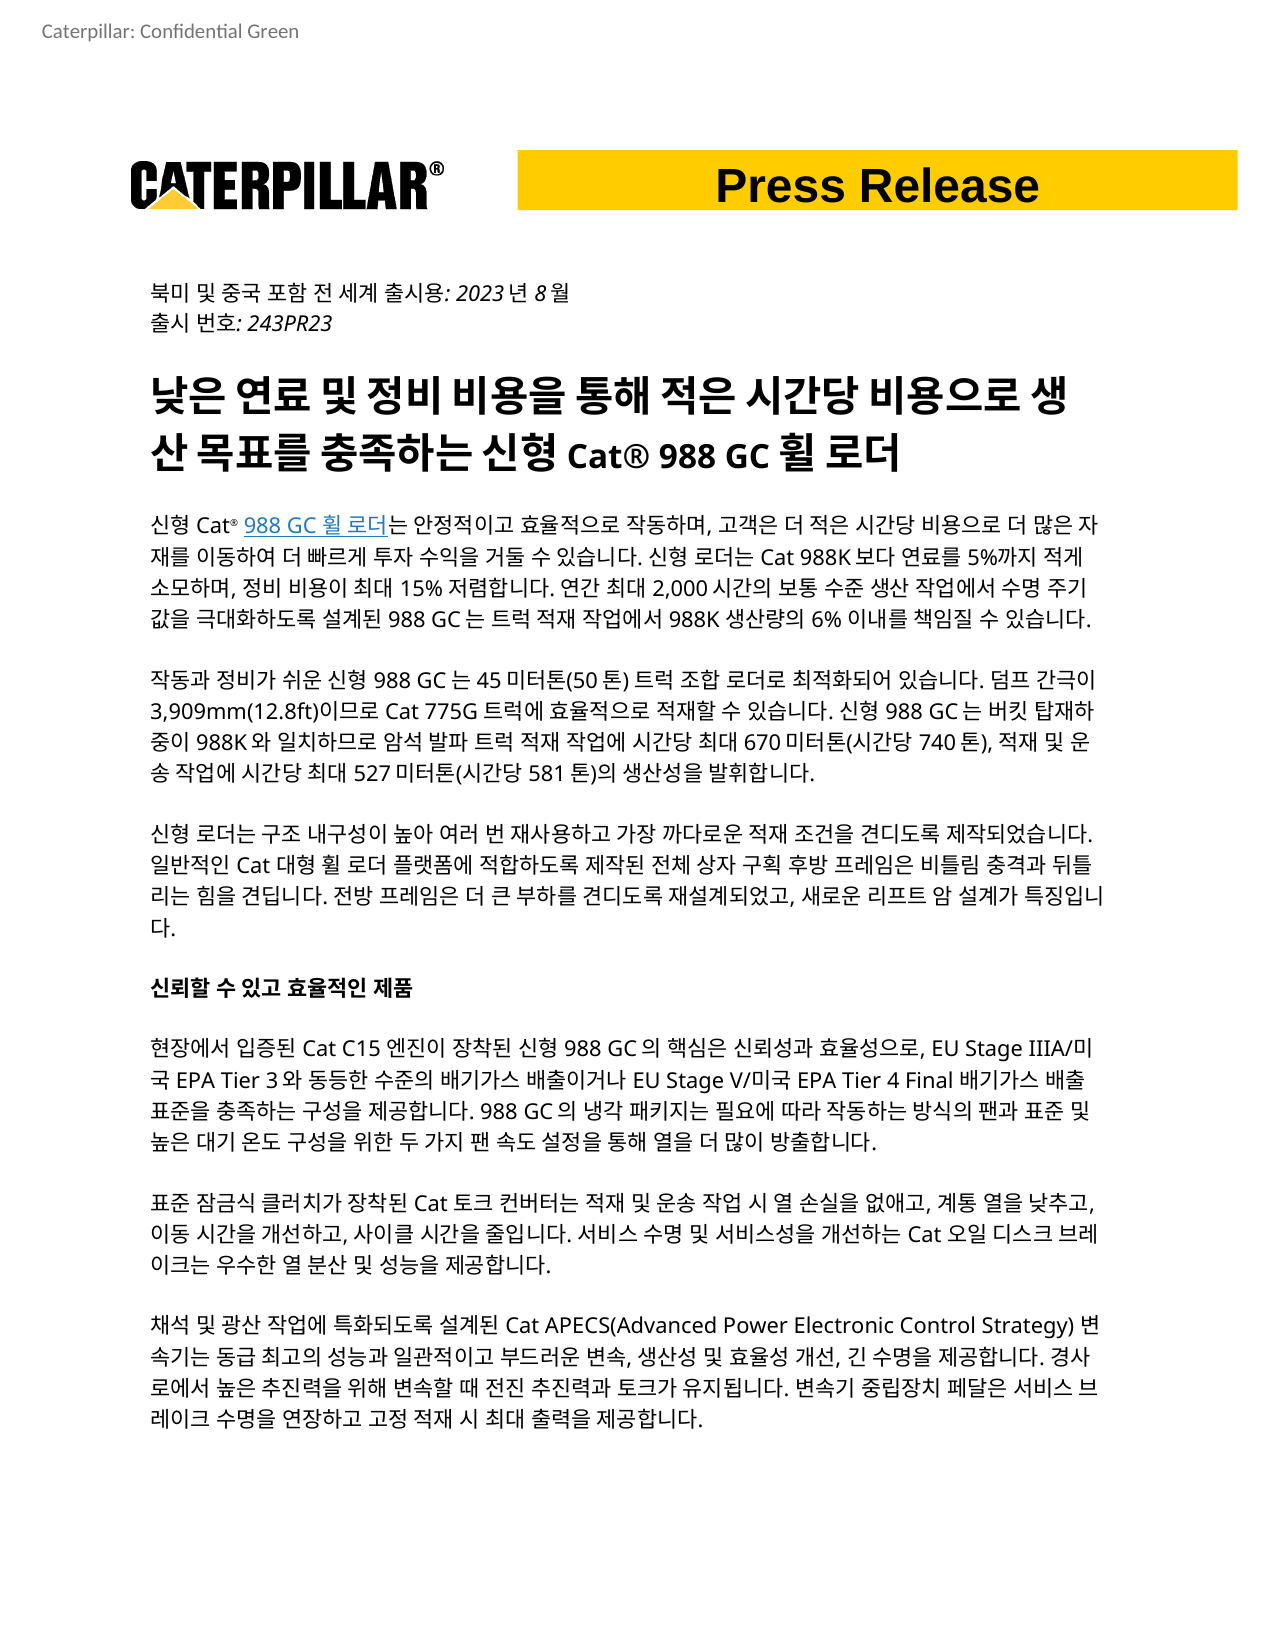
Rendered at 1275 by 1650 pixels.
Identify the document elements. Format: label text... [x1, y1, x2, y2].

text 신뢰할 수 있고 효율적인 제품 [150, 972, 1106, 1003]
text 북미 및 중국 포함 전 세계 출시용: 2023년 8월 출시 번호: 243PR23 [150, 278, 1106, 338]
text 채석 및 광산 작업에 특화되도록 설계된 Cat APECS(Advanced Power Electronic Control Strategy) 변속기는 동급 최고의 성능과 일관적이고 부드러운 변속, 생산성 및 효율성 개선, 긴 수명을 제공합니다. 경사로에서 높은 추진력을 위해 변속할 때 전진 추진력과 토크가 유지됩니다. 변속기 중립장치 페달은 서비스 브레이크 수명을 연장하고 고정 적재 시 최대 출력을 제공합니다. [150, 1309, 1106, 1434]
text 작동과 정비가 쉬운 신형 988 GC는 45미터톤(50톤) 트럭 조합 로더로 최적화되어 있습니다. 덤프 간극이 3,909mm(12.8ft)이므로 Cat 775G 트럭에 효율적으로 적재할 수 있습니다. 신형 988 GC는 버킷 탑재하중이 988K와 일치하므로 암석 발파 트럭 적재 작업에 시간당 최대 670미터톤(시간당 740톤), 적재 및 운송 작업에 시간당 최대 527미터톤(시간당 581톤)의 생산성을 발휘합니다. [150, 663, 1106, 788]
text 신형 Cat® 988 GC 휠 로더는 안정적이고 효율적으로 작동하며, 고객은 더 적은 시간당 비용으로 더 많은 자재를 이동하여 더 빠르게 투자 수익을 거둘 수 있습니다. 신형 로더는 Cat 988K보다 연료를 5%까지 적게 소모하며, 정비 비용이 최대 15% 저렴합니다. 연간 최대 2,000시간의 보통 수준 생산 작업에서 수명 주기 값을 극대화하도록 설계된 988 GC는 트럭 적재 작업에서 988K 생산량의 6% 이내를 책임질 수 있습니다. [150, 509, 1106, 634]
text 신형 로더는 구조 내구성이 높아 여러 번 재사용하고 가장 까다로운 적재 조건을 견디도록 제작되었습니다. 일반적인 Cat 대형 휠 로더 플랫폼에 적합하도록 제작된 전체 상자 구획 후방 프레임은 비틀림 충격과 뒤틀리는 힘을 견딥니다. 전방 프레임은 더 큰 부하를 견디도록 재설계되었고, 새로운 리프트 암 설계가 특징입니다. [150, 817, 1106, 942]
subtitle 낮은 연료 및 정비 비용을 통해 적은 시간당 비용으로 생산 목표를 충족하는 신형 Cat® 988 GC 휠 로더 [150, 367, 1106, 480]
text 현장에서 입증된 Cat C15 엔진이 장착된 신형 988 GC의 핵심은 신뢰성과 효율성으로, EU Stage IIIA/미국 EPA Tier 3와 동등한 수준의 배기가스 배출이거나 EU Stage V/미국 EPA Tier 4 Final 배기가스 배출 표준을 충족하는 구성을 제공합니다. 988 GC의 냉각 패키지는 필요에 따라 작동하는 방식의 팬과 표준 및 높은 대기 온도 구성을 위한 두 가지 팬 속도 설정을 통해 열을 더 많이 방출합니다. [150, 1032, 1106, 1157]
text 표준 잠금식 클러치가 장착된 Cat 토크 컨버터는 적재 및 운송 작업 시 열 손실을 없애고, 계통 열을 낮추고, 이동 시간을 개선하고, 사이클 시간을 줄입니다. 서비스 수명 및 서비스성을 개선하는 Cat 오일 디스크 브레이크는 우수한 열 분산 및 성능을 제공합니다. [150, 1186, 1106, 1280]
